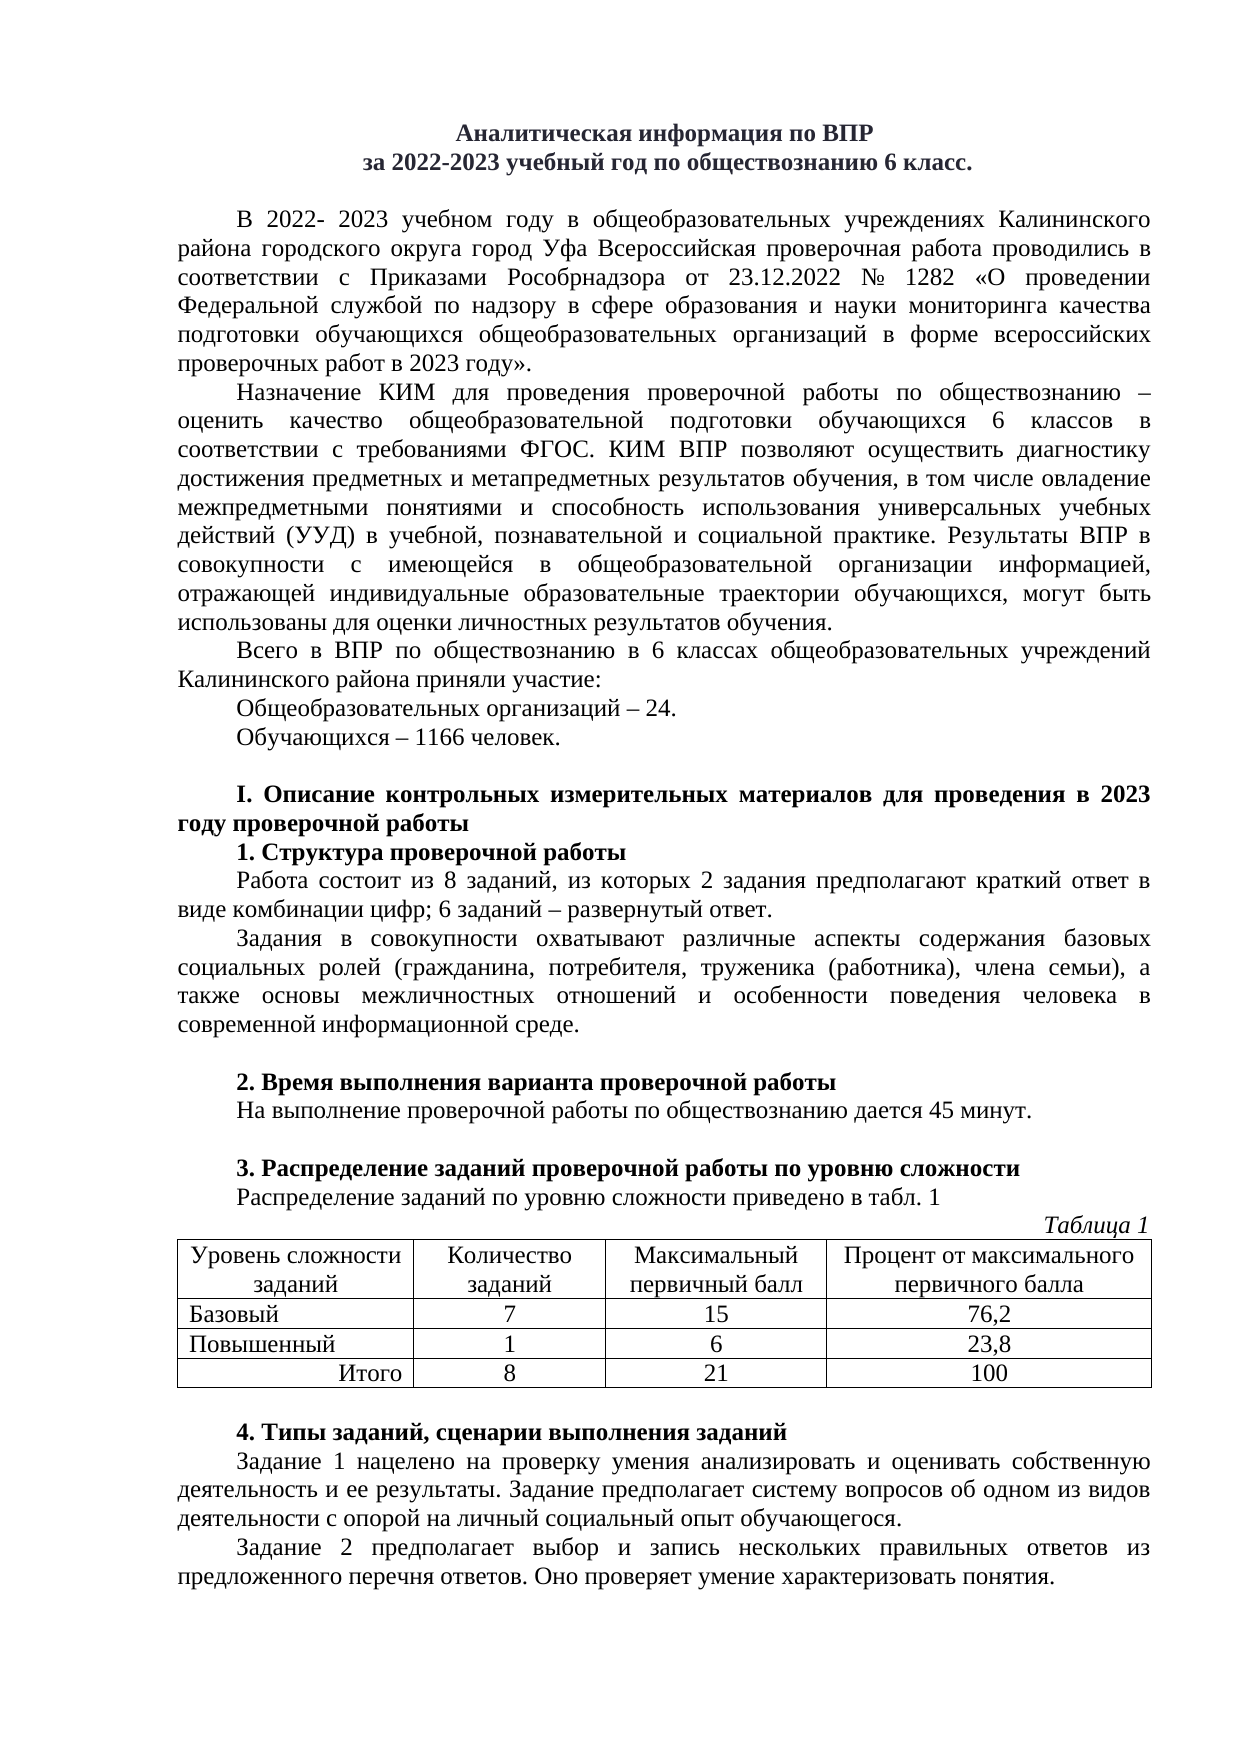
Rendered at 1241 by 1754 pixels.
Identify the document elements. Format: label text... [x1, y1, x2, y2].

text за 2022-2023 учебный год по обществознанию 6 класс. [177, 147, 1152, 176]
table_cell Итого [178, 1359, 413, 1387]
text Работа состоит из 8 заданий, из которых 2 задания предполагают краткий ответ в виде комбинации цифр; 6 заданий – развернутый ответ. [177, 866, 1152, 923]
text 3. Распределение заданий проверочной работы по уровню сложности [177, 1153, 1152, 1182]
table_cell 6 [606, 1329, 826, 1357]
text 4. Типы заданий, сценарии выполнения заданий [177, 1417, 1152, 1446]
text Задания в совокупности охватывают различные аспекты содержания базовых социальных ролей (гражданина, потребителя, труженика (работника), члена семьи), а также основы межличностных отношений и особенности поведения человека в современной информационной среде. [177, 923, 1152, 1038]
text Таблица 1 [236, 1211, 1152, 1239]
text На выполнение проверочной работы по обществознанию дается 45 минут. [177, 1096, 1152, 1124]
table_cell Базовый [178, 1299, 413, 1328]
text Распределение заданий по уровню сложности приведено в табл. 1 [177, 1182, 1152, 1211]
table_header Уровень сложности заданий [178, 1240, 413, 1298]
table_cell 100 [827, 1359, 1151, 1387]
text Общеобразовательных организаций – 24. [177, 693, 1152, 722]
text I. Описание контрольных измерительных материалов для проведения в 2023 году проверочной работы [177, 779, 1152, 837]
text Обучающихся – 1166 человек. [177, 722, 1152, 751]
text В 2022- 2023 учебном году в общеобразовательных учреждениях Калининского района городского округа город Уфа Всероссийская проверочная работа проводились в соответствии с Приказами Рособрнадзора от 23.12.2022 № 1282 «О проведении Федеральной службой по надзору в сфере образования и науки мониторинга качества подготовки обучающихся общеобразовательных организаций в форме всероссийских проверочных работ в 2023 году». [177, 204, 1152, 377]
table_cell 76,2 [827, 1299, 1151, 1328]
table_cell 7 [414, 1299, 605, 1328]
table_cell 8 [414, 1359, 605, 1387]
text 2. Время выполнения варианта проверочной работы [177, 1067, 1152, 1096]
text Аналитическая информация по ВПР [177, 118, 1152, 147]
table_cell 21 [606, 1359, 826, 1387]
text Задание 1 нацелено на проверку умения анализировать и оценивать собственную деятельность и ее результаты. Задание предполагает систему вопросов об одном из видов деятельности с опорой на личный социальный опыт обучающегося. [177, 1446, 1152, 1532]
table_header Максимальный первичный балл [606, 1240, 826, 1298]
table_header Количество заданий [414, 1240, 605, 1298]
table_header Процент от максимального первичного балла [827, 1240, 1151, 1298]
text Задание 2 предполагает выбор и запись нескольких правильных ответов из предложенного перечня ответов. Оно проверяет умение характеризовать понятия. [177, 1532, 1152, 1589]
table_cell 1 [414, 1329, 605, 1357]
text Всего в ВПР по обществознанию в 6 классах общеобразовательных учреждений Калининского района приняли участие: [177, 636, 1152, 693]
text 1. Структура проверочной работы [177, 837, 1152, 866]
table_cell 15 [606, 1299, 826, 1328]
text Назначение КИМ для проведения проверочной работы по обществознанию – оценить качество общеобразовательной подготовки обучающихся 6 классов в соответствии с требованиями ФГОС. КИМ ВПР позволяют осуществить диагностику достижения предметных и метапредметных результатов обучения, в том числе овладение межпредметными понятиями и способность использования универсальных учебных действий (УУД) в учебной, познавательной и социальной практике. Результаты ВПР в совокупности с имеющейся в общеобразовательной организации информацией, отражающей индивидуальные образовательные траектории обучающихся, могут быть использованы для оценки личностных результатов обучения. [177, 377, 1152, 636]
table_cell Повышенный [178, 1329, 413, 1357]
table_cell 23,8 [827, 1329, 1151, 1357]
